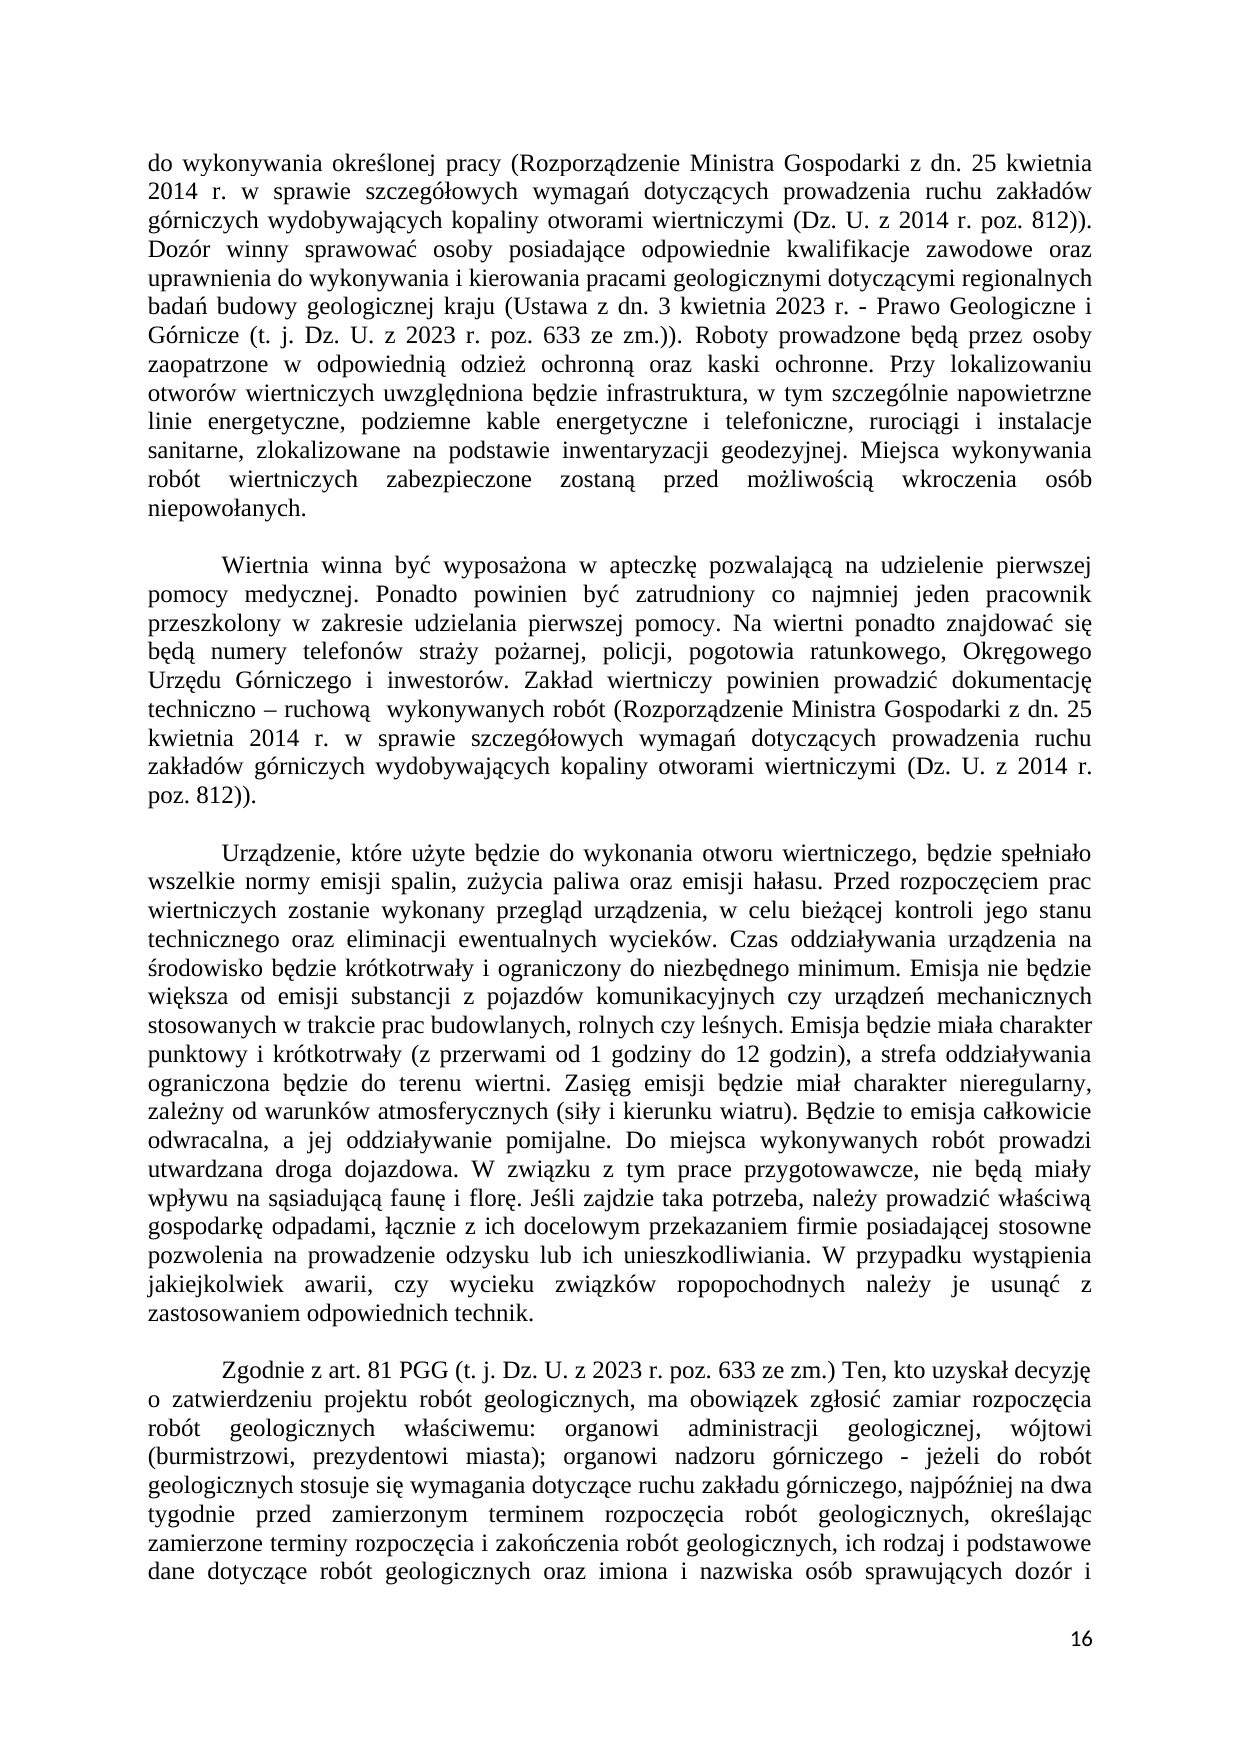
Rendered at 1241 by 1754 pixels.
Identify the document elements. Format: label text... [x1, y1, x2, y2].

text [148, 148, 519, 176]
text Wiertnia winna być wyposażona w apteczkę pozwalającą na udzielenie pierwszej pomocy medycznej. Ponadto powinien być zatrudniony co najmniej jeden pracownik przeszkolony w zakresie udzielania pierwszej pomocy. Na wiertni ponadto znajdować się będą numery telefonów straży pożarnej, policji, pogotowia ratunkowego, Okręgowego Urzędu Górniczego i inwestorów. Zakład wiertniczy powinien prowadzić dokumentację techniczno – ruchową wykonywanych robót (Rozporządzenie Ministra Gospodarki z dn. 25 kwietnia 2014 r. w sprawie szczegółowych wymagań dotyczących prowadzenia ruchu zakładów górniczych wydobywających kopaliny otworami wiertniczymi (Dz. U. z 2014 r. poz. 812)). [148, 550, 1093, 723]
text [148, 1355, 1093, 1585]
text Urządzenie, które użyte będzie do wykonania otworu wiertniczego, będzie spełniało wszelkie normy emisji spalin, zużycia paliwa oraz emisji hałasu. Przed rozpoczęciem prac wiertniczych zostanie wykonany przegląd urządzenia, w celu bieżącej kontroli jego stanu technicznego oraz eliminacji ewentualnych wycieków. Czas oddziaływania urządzenia na środowisko będzie krótkotrwały i ograniczony do niezbędnego minimum. Emisja nie będzie większa od emisji substancji z pojazdów komunikacyjnych czy urządzeń mechanicznych stosowanych w trakcie prac budowlanych, rolnych czy leśnych. Emisja będzie miała charakter punktowy i krótkotrwały (z przerwami od 1 godziny do 12 godzin), a strefa oddziaływania ograniczona będzie do terenu wiertni. Zasięg emisji będzie miał charakter nieregularny, zależny od warunków atmosferycznych (siły i kierunku wiatru). Będzie to emisja całkowicie odwracalna, a jej oddziaływanie pomijalne. Do miejsca wykonywanych robót prowadzi utwardzana droga dojazdowa. W związku z tym prace przygotowawcze, nie będą miały wpływu na sąsiadującą faunę i florę. Jeśli zajdzie taka potrzeba, należy prowadzić właściwą gospodarkę odpadami, łącznie z ich docelowym przekazaniem firmie posiadającej stosowne pozwolenia na prowadzenie odzysku lub ich unieszkodliwiania. W przypadku wystąpienia jakiejkolwiek awarii, czy wycieku związków ropopochodnych należy je usunąć z zastosowaniem odpowiednich technik. [148, 838, 1093, 1326]
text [148, 205, 1093, 521]
text Wiertnia winna być wyposażona w apteczkę pozwalającą na udzielenie pierwszej pomocy medycznej. Ponadto powinien być zatrudniony co najmniej jeden pracownik przeszkolony w zakresie udzielania pierwszej pomocy. Na wiertni ponadto znajdować się będą numery telefonów straży pożarnej, policji, pogotowia ratunkowego, Okręgowego Urzędu Górniczego i inwestorów. Zakład wiertniczy powinien prowadzić dokumentację techniczno – ruchową wykonywanych robót (Rozporządzenie Ministra Gospodarki z dn. 25 kwietnia 2014 r. w sprawie szczegółowych wymagań dotyczących prowadzenia ruchu zakładów górniczych wydobywających kopaliny otworami wiertniczymi (Dz. U. z 2014 r. poz. 812)). [148, 751, 1093, 809]
